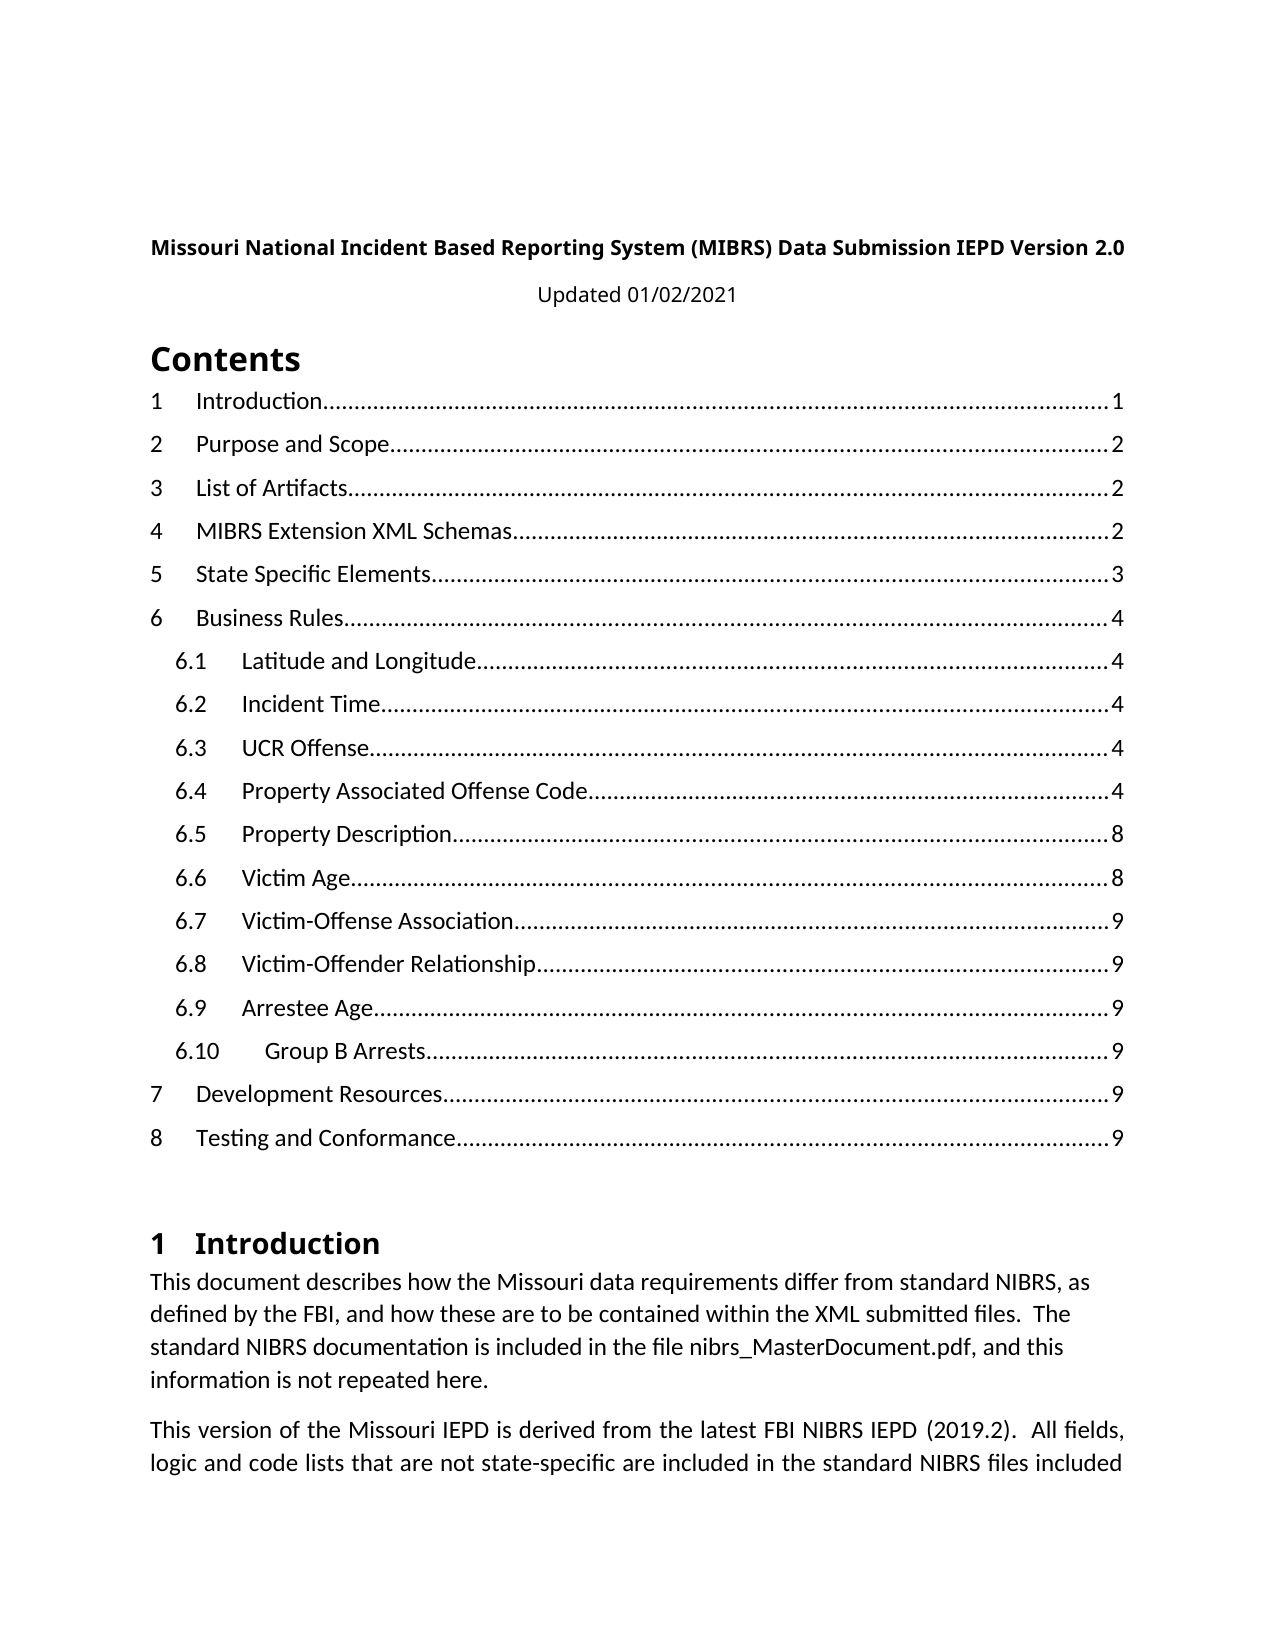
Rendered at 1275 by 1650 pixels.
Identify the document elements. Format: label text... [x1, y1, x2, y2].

text This document describes how the Missouri data requirements differ from standard NIBRS, as defined by the FBI, and how these are to be contained within the XML submitted files. The standard NIBRS documentation is included in the file nibrs_MasterDocument.pdf, and this information is not repeated here. [150, 1266, 1125, 1395]
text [150, 1414, 1125, 1477]
subtitle Introduction [150, 1223, 1125, 1263]
